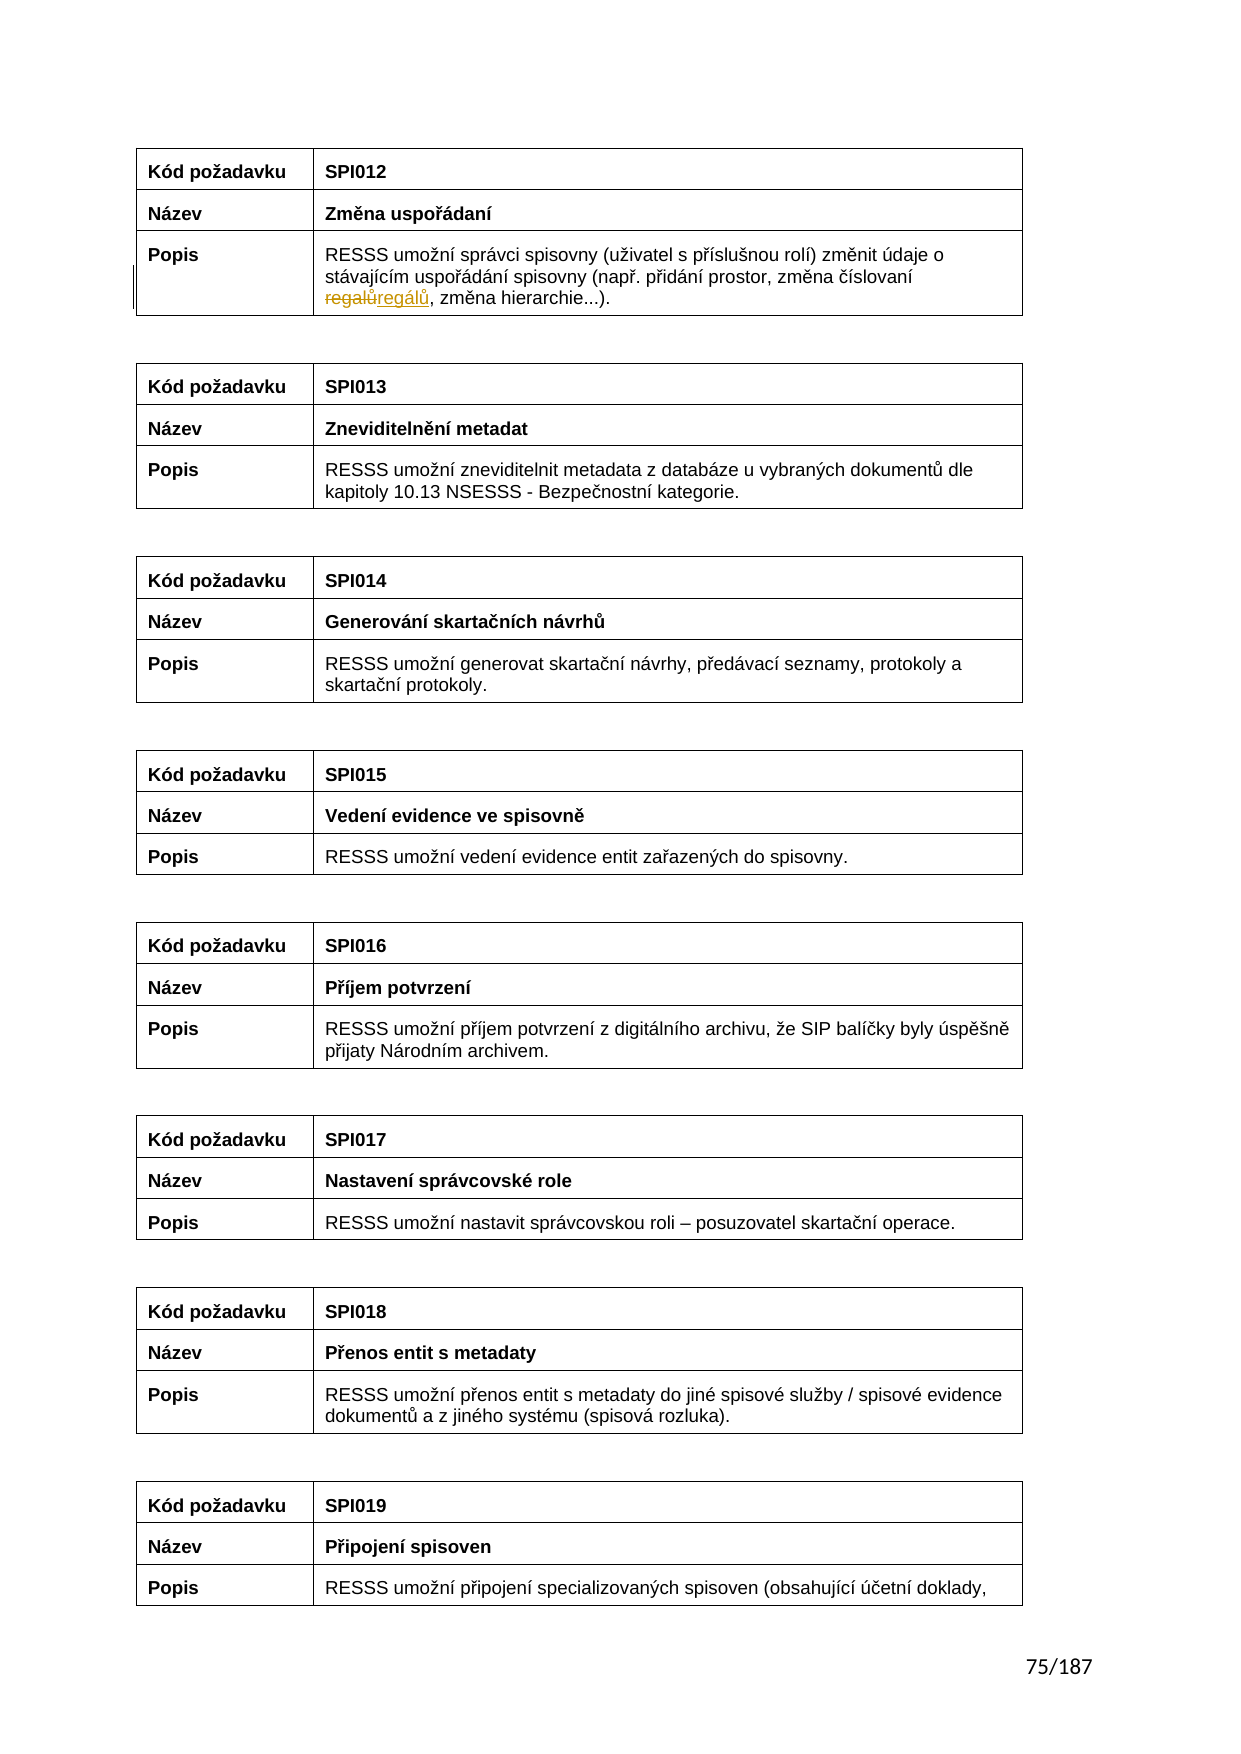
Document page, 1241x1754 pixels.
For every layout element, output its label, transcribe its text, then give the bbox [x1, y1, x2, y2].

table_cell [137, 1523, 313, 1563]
table_header Kód požadavku [137, 751, 313, 791]
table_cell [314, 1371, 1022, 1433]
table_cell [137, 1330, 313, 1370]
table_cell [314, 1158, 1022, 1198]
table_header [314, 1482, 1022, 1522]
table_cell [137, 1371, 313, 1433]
table_cell Popis [137, 640, 313, 702]
table_cell Název [137, 190, 313, 230]
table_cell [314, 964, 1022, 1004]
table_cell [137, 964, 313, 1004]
table_cell RESSS umožní zneviditelnit metadata z databáze u vybraných dokumentů dle kapitoly 10.13 NSESSS - Bezpečnostní kategorie. [314, 446, 1022, 508]
table_cell RESSS umožní generovat skartační návrhy, předávací seznamy, protokoly a skartační protokoly. [314, 640, 1022, 702]
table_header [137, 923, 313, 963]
table_cell Změna uspořádaní [314, 190, 1022, 230]
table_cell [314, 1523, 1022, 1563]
table_cell Generování skartačních návrhů [314, 599, 1022, 639]
table_cell RESSS umožní správci spisovny (uživatel s příslušnou rolí) změnit údaje o stávajícím uspořádání spisovny (např. přidání prostor, změna číslovaní , změna hierarchie...). [314, 231, 1022, 315]
table_header SPI012 [314, 149, 1022, 189]
table_header SPI013 [314, 364, 1022, 404]
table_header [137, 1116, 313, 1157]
table_cell Název [137, 599, 313, 639]
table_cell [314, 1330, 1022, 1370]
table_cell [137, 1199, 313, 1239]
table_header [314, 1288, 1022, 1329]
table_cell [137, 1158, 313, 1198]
table_cell Popis [137, 446, 313, 508]
table_cell Název [137, 405, 313, 445]
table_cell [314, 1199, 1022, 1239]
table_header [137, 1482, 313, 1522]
table_cell Vedení evidence ve spisovně [314, 792, 1022, 832]
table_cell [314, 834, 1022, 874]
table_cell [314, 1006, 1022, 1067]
table_header Kód požadavku [137, 557, 313, 598]
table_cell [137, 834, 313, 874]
table_cell Popis [137, 231, 313, 315]
table_header Kód požadavku [137, 364, 313, 404]
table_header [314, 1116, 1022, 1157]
table_cell Název [137, 792, 313, 832]
table_header Kód požadavku [137, 149, 313, 189]
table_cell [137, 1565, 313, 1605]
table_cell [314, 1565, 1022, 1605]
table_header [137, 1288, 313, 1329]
table_header SPI014 [314, 557, 1022, 598]
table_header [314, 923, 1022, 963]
table_header SPI015 [314, 751, 1022, 791]
table_cell Zneviditelnění metadat [314, 405, 1022, 445]
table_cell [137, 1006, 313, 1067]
